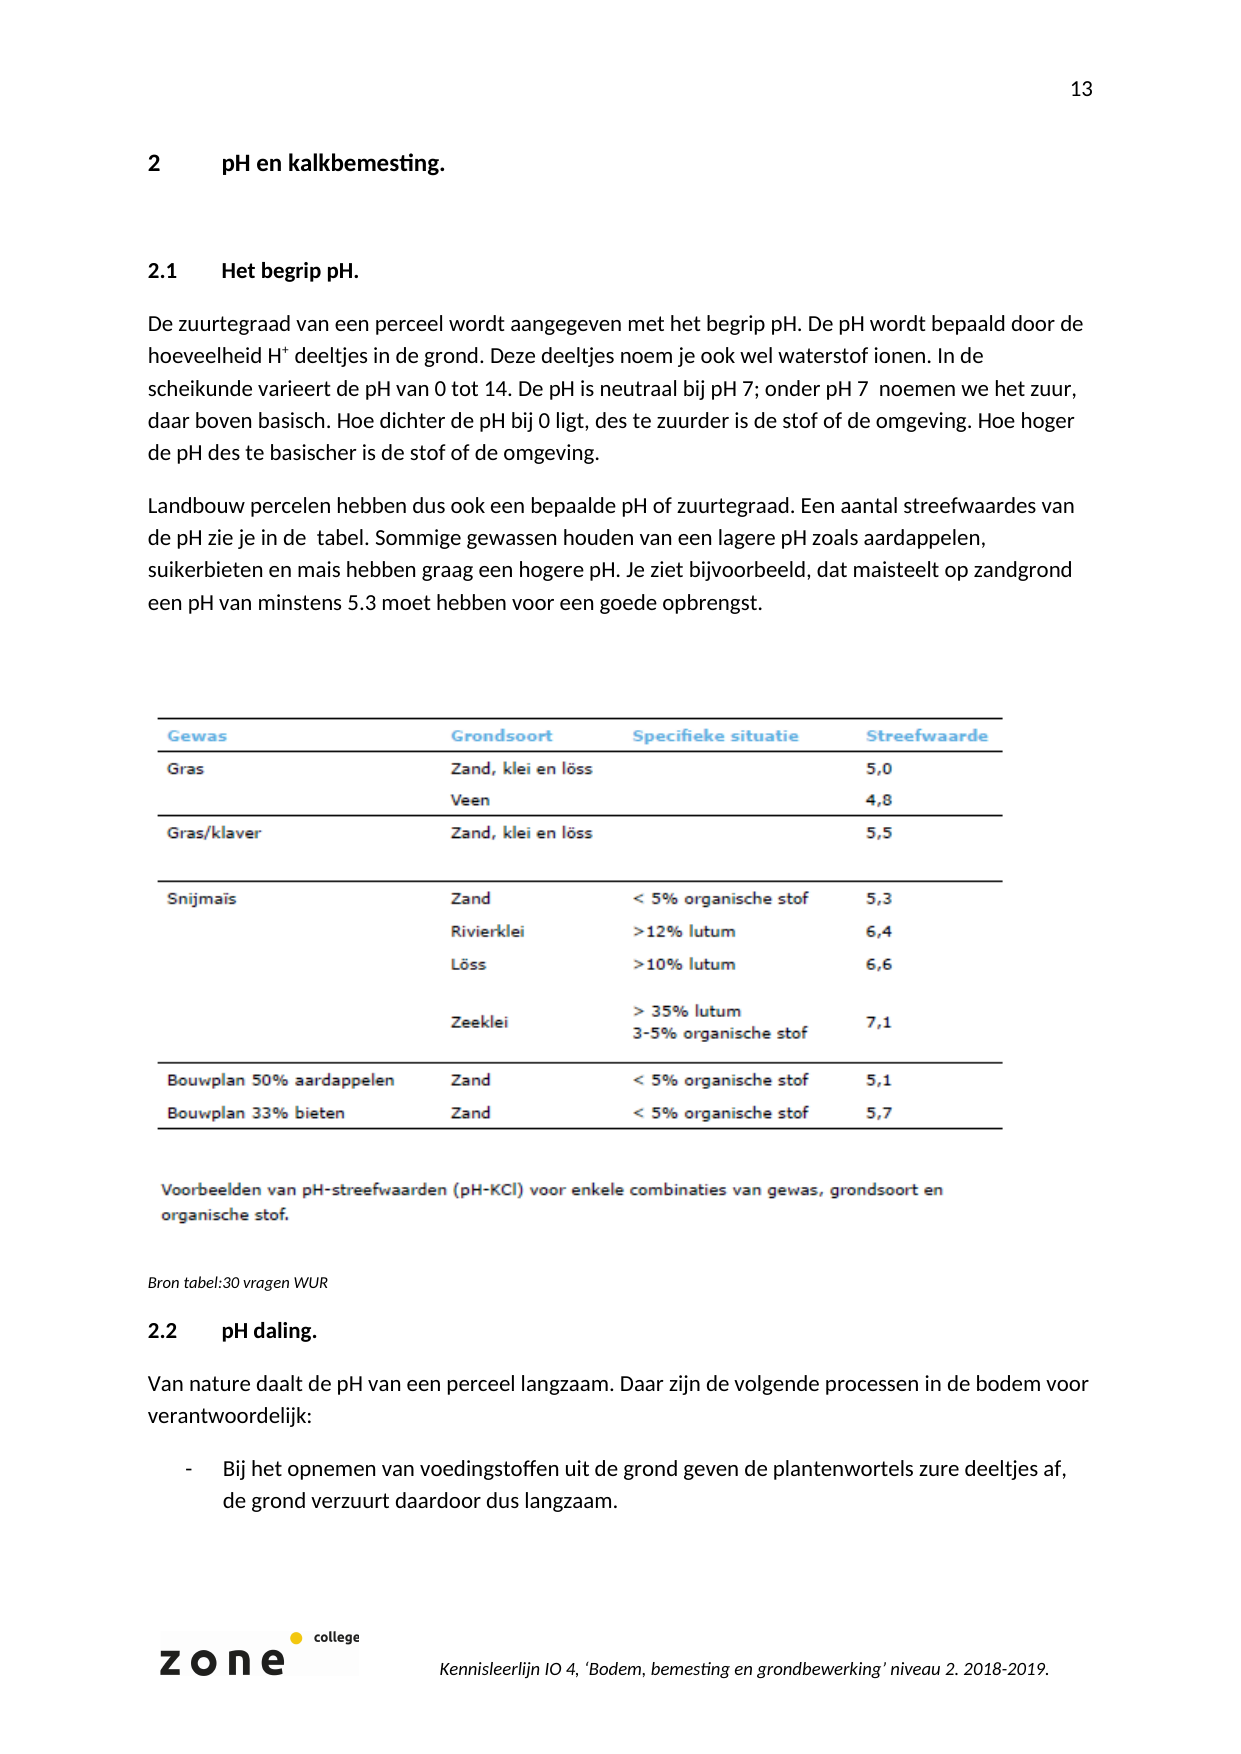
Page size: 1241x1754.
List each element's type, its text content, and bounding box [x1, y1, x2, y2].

list Bij het opnemen van voedingstoffen uit de grond geven de plantenwortels zure deeltjes af, de grond verzuurt daardoor dus langzaam. [185, 1454, 1093, 1514]
text 2.2 pH daling. [148, 1316, 1093, 1344]
text 2 pH en kalkbemesting. [148, 148, 1093, 178]
text 2.1 Het begrip pH. [148, 256, 1093, 284]
text De zuurtegraad van een perceel wordt aangegeven met het begrip pH. De pH wordt bepaald door de hoeveelheid H+ deeltjes in de grond. Deze deeltjes noem je ook wel waterstof ionen. In de scheikunde varieert de pH van 0 tot 14. De pH is neutraal bij pH 7; onder pH 7 noemen we het zuur, daar boven basisch. Hoe dichter de pH bij 0 ligt, des te zuurder is de stof of de omgeving. Hoe hoger de pH des te basischer is de stof of de omgeving. [148, 309, 1093, 466]
text Van nature daalt de pH van een perceel langzaam. Daar zijn de volgende processen in de bodem voor verantwoordelijk: [148, 1369, 1093, 1429]
text Landbouw percelen hebben dus ook een bepaalde pH of zuurtegraad. Een aantal streefwaardes van de pH zie je in de tabel. Sommige gewassen houden van een lagere pH zoals aardappelen, suikerbieten en mais hebben graag een hogere pH. Je ziet bijvoorbeeld, dat maisteelt op zandgrond een pH van minstens 5.3 moet hebben voor een goede opbrengst. [148, 491, 1093, 616]
picture [147, 693, 1017, 1247]
text Bron tabel:30 vragen WUR [148, 1272, 1093, 1292]
picture [160, 1631, 359, 1676]
